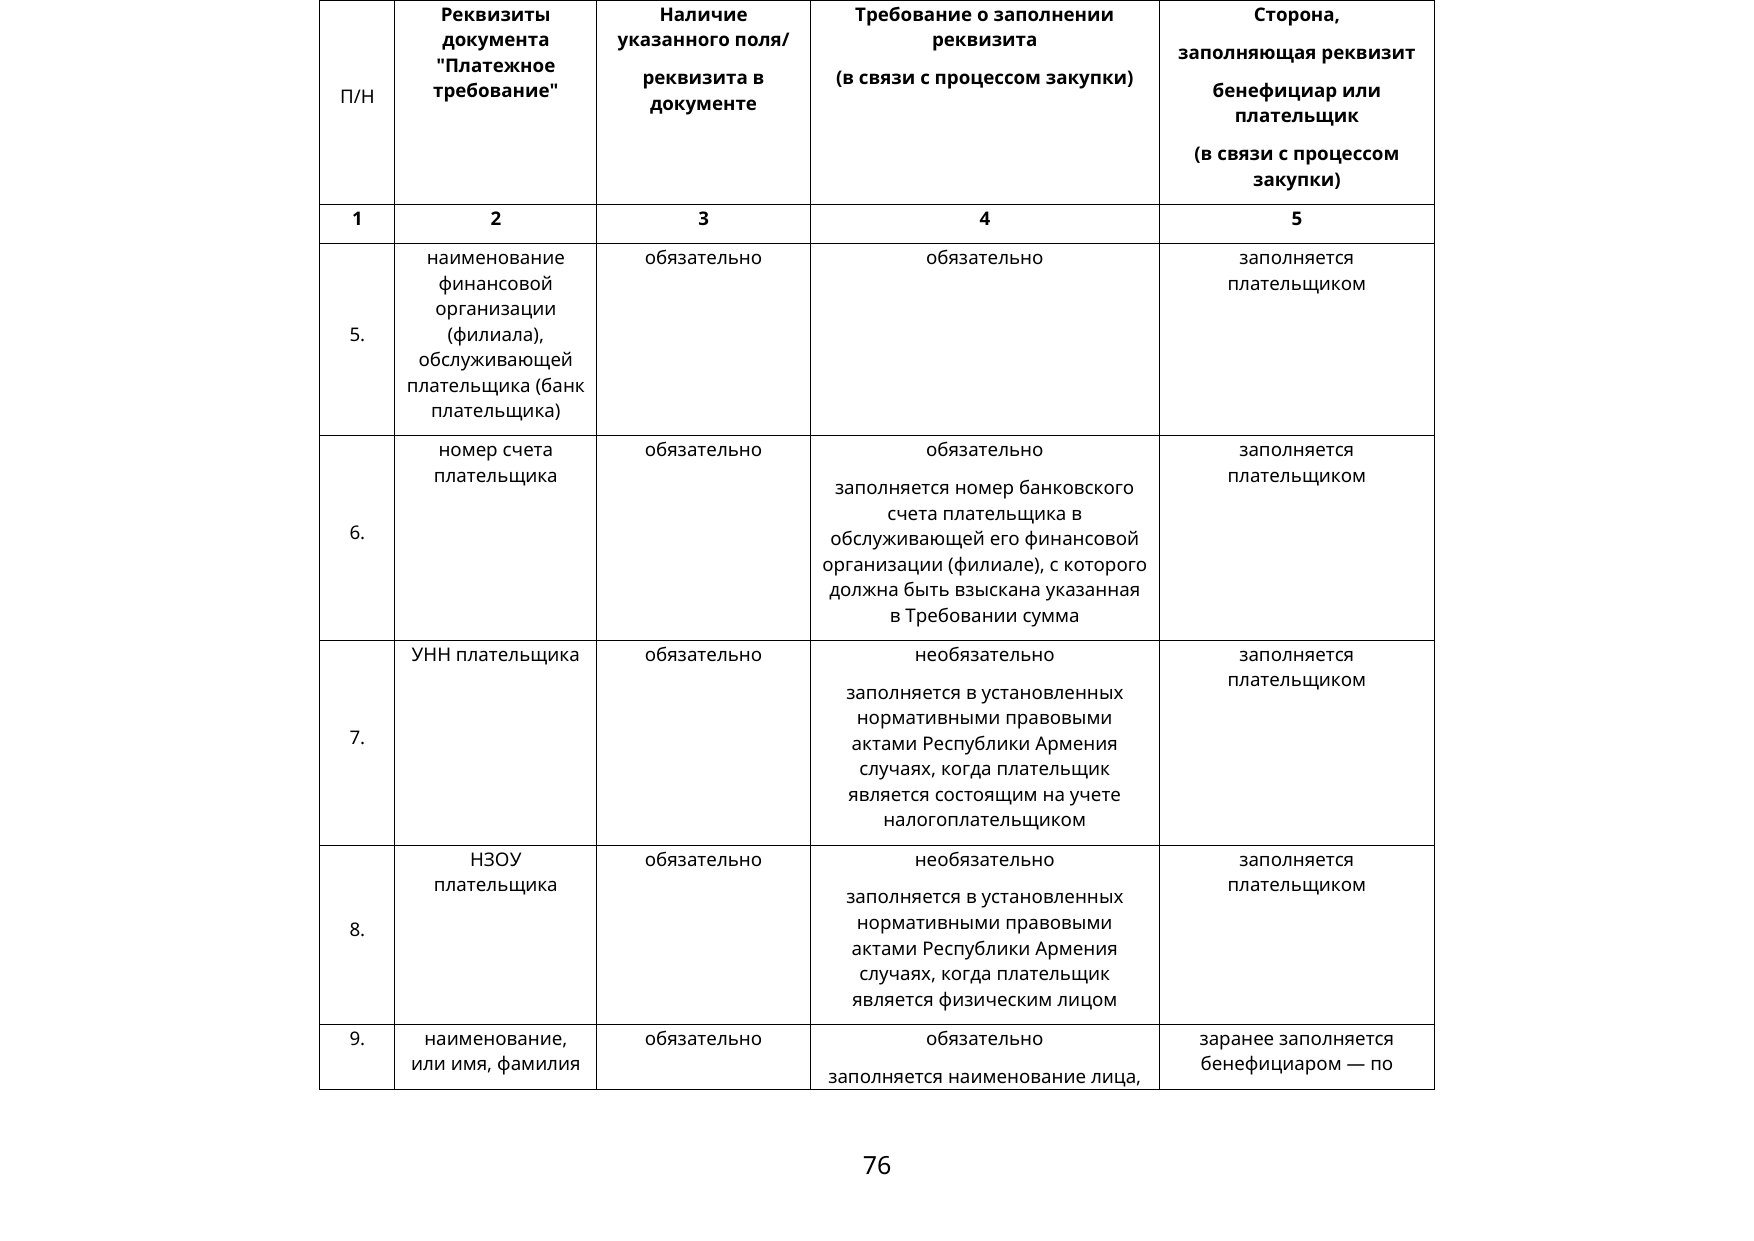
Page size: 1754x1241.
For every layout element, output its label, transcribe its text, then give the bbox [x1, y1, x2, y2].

table_header Сторона, заполняющая реквизит бенефициар или плательщик (в связи с процессом закупки) [1160, 1, 1434, 204]
table_cell необязательно заполняется в установленных нормативными правовыми актами Республики Армения случаях, когда плательщик является состоящим на учете налогоплательщиком [811, 641, 1159, 845]
table_cell 2 [395, 205, 596, 243]
table_cell заранее заполняется бенефициаром — по приглашению [1160, 1025, 1434, 1088]
table_cell наименование финансовой организации (филиала), обслуживающей плательщика (банк плательщика) [395, 244, 596, 435]
table_cell заполняется плательщиком [1160, 244, 1434, 435]
table_cell 1 [320, 205, 394, 243]
table_cell 5 [1160, 205, 1434, 243]
table_cell необязательно заполняется в установленных нормативными правовыми актами Республики Армения случаях, когда плательщик является физическим лицом [811, 846, 1159, 1024]
table_header Требование о заполнении реквизита (в связи с процессом закупки) [811, 1, 1159, 204]
table_cell обязательно [597, 641, 810, 845]
table_cell обязательно [597, 846, 810, 1024]
table_cell 8. [320, 846, 394, 1024]
table_header П/Н [320, 1, 394, 204]
table_cell обязательно [811, 244, 1159, 435]
table_cell наименование, или имя, фамилия бенефициара [395, 1025, 596, 1088]
table_cell заполняется плательщиком [1160, 436, 1434, 640]
table_cell 9. [320, 1025, 394, 1088]
table_cell заполняется плательщиком [1160, 846, 1434, 1024]
table_cell 5. [320, 244, 394, 435]
table_cell 7. [320, 641, 394, 845]
table_cell обязательно [597, 1025, 810, 1088]
table_cell 6. [320, 436, 394, 640]
table_cell НЗОУ плательщика [395, 846, 596, 1024]
table_cell обязательно [597, 244, 810, 435]
table_cell обязательно заполняется номер банковского счета плательщика в обслуживающей его финансовой организации (филиале), с которого должна быть взыскана указанная в Требовании сумма [811, 436, 1159, 640]
table_cell УНН плательщика [395, 641, 596, 845]
table_header Реквизиты документа "Платежное требование" [395, 1, 596, 204]
table_header Наличие указанного поля/ реквизита в документе [597, 1, 810, 204]
table_cell заполняется плательщиком [1160, 641, 1434, 845]
table_cell 3 [597, 205, 810, 243]
table_cell 4 [811, 205, 1159, 243]
table_cell обязательно заполняется наименование лица, являющегося бенефициаром (получателем платежа). При необходимости указываются также иные данные. [811, 1025, 1159, 1088]
table_cell номер счета плательщика [395, 436, 596, 640]
table_cell обязательно [597, 436, 810, 640]
